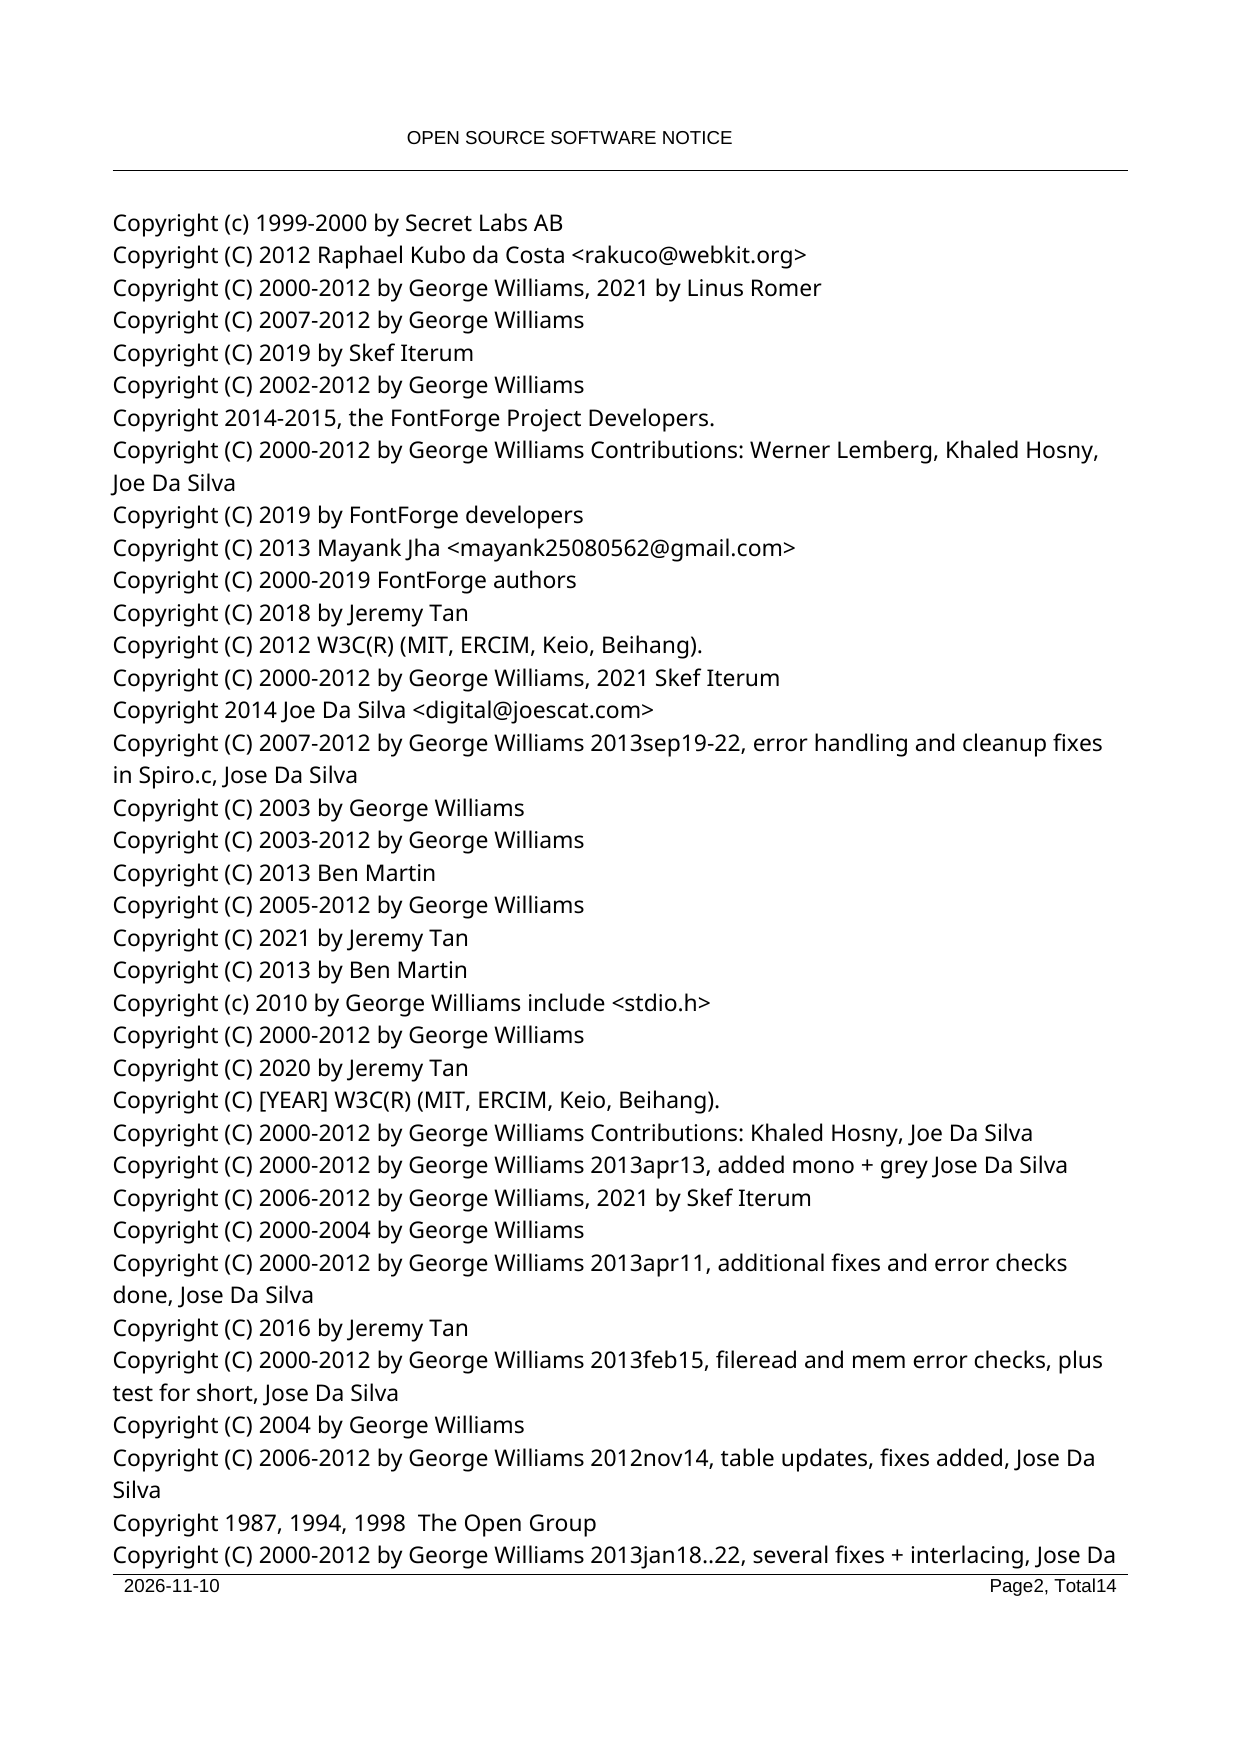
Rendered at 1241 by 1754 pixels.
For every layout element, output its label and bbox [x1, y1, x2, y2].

text [112, 206, 1128, 1571]
